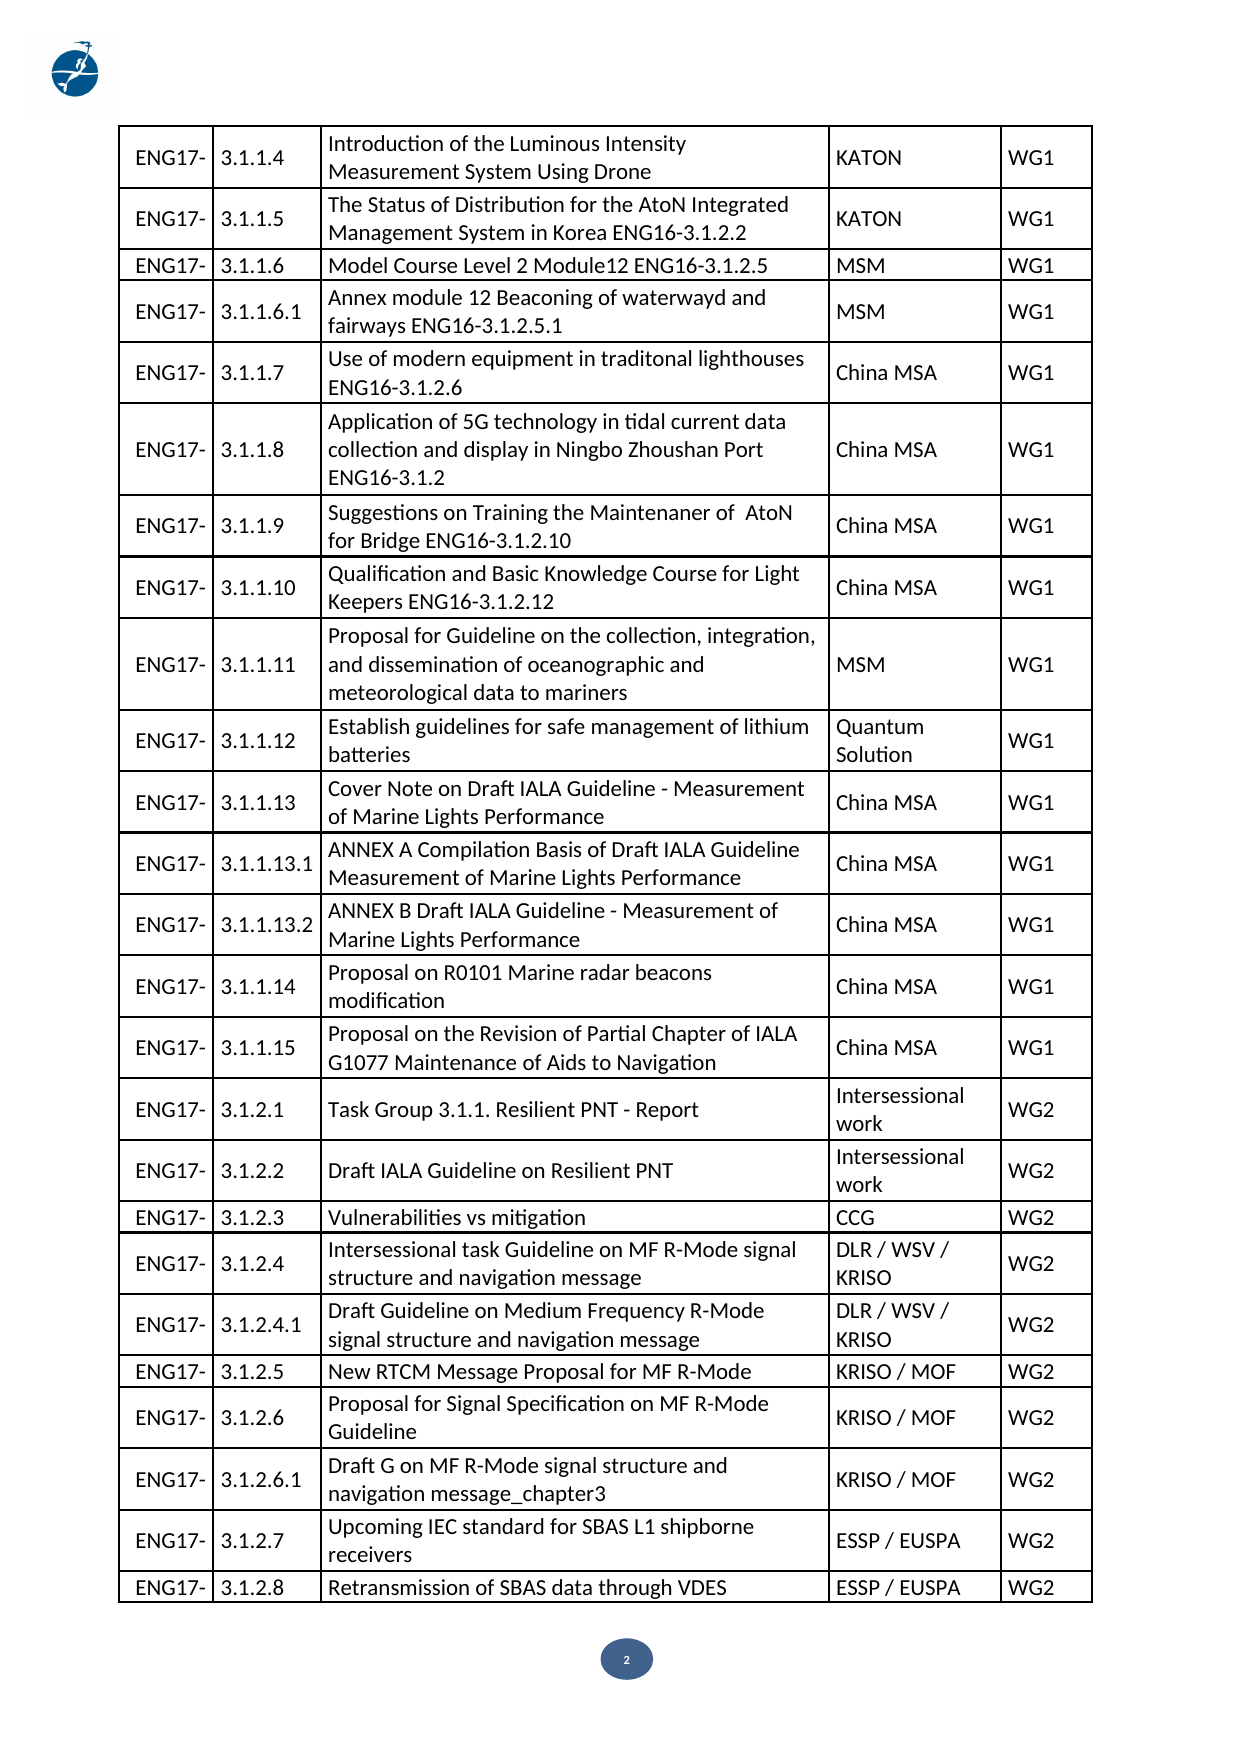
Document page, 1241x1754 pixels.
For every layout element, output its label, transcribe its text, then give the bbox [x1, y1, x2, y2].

table_cell Introduction of the Luminous Intensity Measurement System Using Drone [322, 127, 828, 187]
table_cell Retransmission of SBAS data through VDES [322, 1572, 828, 1601]
table_cell Model Course Level 2 Module12 ENG16-3.1.2.5 [322, 250, 828, 279]
table_cell ENG17- [120, 558, 212, 617]
table_cell 3.1.1.7 [214, 343, 320, 402]
table_cell ENG17- [120, 281, 212, 341]
table_cell ENG17- [120, 1449, 212, 1508]
table_cell 3.1.1.8 [214, 404, 320, 494]
table_cell ENG17- [120, 1234, 212, 1293]
table_cell 3.1.1.14 [214, 956, 320, 1016]
table_cell 3.1.2.6.1 [214, 1449, 320, 1508]
table_cell 3.1.2.8 [214, 1572, 320, 1601]
table_cell Intersessional work [830, 1079, 1000, 1139]
table_cell WG1 [1002, 189, 1091, 248]
table_cell WG2 [1002, 1295, 1091, 1354]
table_cell WG1 [1002, 711, 1091, 770]
table_cell WG1 [1002, 127, 1091, 187]
table_cell ANNEX B Draft IALA Guideline - Measurement of Marine Lights Performance [322, 895, 828, 954]
table_cell 3.1.2.3 [214, 1202, 320, 1231]
table_cell ENG17- [120, 343, 212, 402]
table_cell Upcoming IEC standard for SBAS L1 shipborne receivers [322, 1511, 828, 1570]
table_cell ENG17- [120, 250, 212, 279]
table_cell Draft IALA Guideline on Resilient PNT [322, 1141, 828, 1200]
table_cell Proposal on R0101 Marine radar beacons modification [322, 956, 828, 1016]
table_cell WG2 [1002, 1572, 1091, 1601]
table_cell 3.1.1.13.1 [214, 834, 320, 893]
table_cell 3.1.2.2 [214, 1141, 320, 1200]
table_cell Suggestions on Training the Maintenaner of AtoN for Bridge ENG16-3.1.2.10 [322, 496, 828, 555]
table_cell WG1 [1002, 281, 1091, 341]
table_cell ENG17- [120, 1295, 212, 1354]
table_cell DLR / WSV / KRISO [830, 1234, 1000, 1293]
table_cell WG1 [1002, 1018, 1091, 1077]
table_cell 3.1.1.10 [214, 558, 320, 617]
table_cell WG1 [1002, 496, 1091, 555]
table_cell 3.1.1.12 [214, 711, 320, 770]
table_cell KRISO / MOF [830, 1388, 1000, 1447]
table_cell China MSA [830, 834, 1000, 893]
table_cell ENG17- [120, 1018, 212, 1077]
table_cell ENG17- [120, 1511, 212, 1570]
table_cell WG1 [1002, 772, 1091, 831]
table_cell CCG [830, 1202, 1000, 1231]
table_cell China MSA [830, 956, 1000, 1016]
table_cell 3.1.1.9 [214, 496, 320, 555]
table_cell WG1 [1002, 558, 1091, 617]
table_cell ENG17- [120, 496, 212, 555]
table_cell 3.1.2.1 [214, 1079, 320, 1139]
table_cell DLR / WSV / KRISO [830, 1295, 1000, 1354]
table_cell Draft G on MF R-Mode signal structure and navigation message_chapter3 [322, 1449, 828, 1508]
table_cell Intersessional task Guideline on MF R-Mode signal structure and navigation message [322, 1234, 828, 1293]
table_cell KATON [830, 189, 1000, 248]
table_cell WG2 [1002, 1449, 1091, 1508]
table_cell WG1 [1002, 834, 1091, 893]
table_cell 3.1.2.7 [214, 1511, 320, 1570]
table_cell Proposal for Signal Specification on MF R-Mode Guideline [322, 1388, 828, 1447]
table_cell WG2 [1002, 1079, 1091, 1139]
table_cell WG2 [1002, 1356, 1091, 1386]
table_cell China MSA [830, 895, 1000, 954]
table_cell Application of 5G technology in tidal current data collection and display in Ningbo Zhoushan Port ENG16-3.1.2 [322, 404, 828, 494]
table_cell WG2 [1002, 1234, 1091, 1293]
table_cell 3.1.2.4.1 [214, 1295, 320, 1354]
table_cell The Status of Distribution for the AtoN Integrated Management System in Korea ENG16-3.1.2.2 [322, 189, 828, 248]
picture [29, 33, 118, 121]
table_cell Intersessional work [830, 1141, 1000, 1200]
table_cell ENG17- [120, 956, 212, 1016]
table_cell ENG17- [120, 1141, 212, 1200]
table_cell KRISO / MOF [830, 1356, 1000, 1386]
table_cell ENG17- [120, 895, 212, 954]
table_cell ENG17- [120, 772, 212, 831]
table_cell Establish guidelines for safe management of lithium batteries [322, 711, 828, 770]
table_cell ENG17- [120, 1388, 212, 1447]
table_cell 3.1.1.5 [214, 189, 320, 248]
table_cell WG1 [1002, 404, 1091, 494]
table_cell MSM [830, 619, 1000, 708]
table_cell 3.1.1.4 [214, 127, 320, 187]
table_cell Task Group 3.1.1. Resilient PNT - Report [322, 1079, 828, 1139]
table_cell ENG17- [120, 711, 212, 770]
table_cell WG2 [1002, 1511, 1091, 1570]
table_cell China MSA [830, 343, 1000, 402]
table_cell WG2 [1002, 1388, 1091, 1447]
table_cell 3.1.2.4 [214, 1234, 320, 1293]
table_cell China MSA [830, 496, 1000, 555]
table_cell 3.1.1.11 [214, 619, 320, 708]
table_cell ENG17- [120, 189, 212, 248]
table_cell MSM [830, 281, 1000, 341]
table_cell Quantum Solution [830, 711, 1000, 770]
table_cell KATON [830, 127, 1000, 187]
table_cell China MSA [830, 772, 1000, 831]
table_cell 3.1.2.5 [214, 1356, 320, 1386]
table_cell 3.1.1.13.2 [214, 895, 320, 954]
table_cell WG1 [1002, 250, 1091, 279]
table_cell WG2 [1002, 1141, 1091, 1200]
table_cell 3.1.1.13 [214, 772, 320, 831]
table_cell Draft Guideline on Medium Frequency R-Mode signal structure and navigation message [322, 1295, 828, 1354]
table_cell WG2 [1002, 1202, 1091, 1231]
table_cell ENG17- [120, 1572, 212, 1601]
table_cell KRISO / MOF [830, 1449, 1000, 1508]
table_cell Cover Note on Draft IALA Guideline - Measurement of Marine Lights Performance [322, 772, 828, 831]
table_cell Qualification and Basic Knowledge Course for Light Keepers ENG16-3.1.2.12 [322, 558, 828, 617]
table_cell China MSA [830, 404, 1000, 494]
table_cell ENG17- [120, 1356, 212, 1386]
table_cell Vulnerabilities vs mitigation [322, 1202, 828, 1231]
table_cell Proposal on the Revision of Partial Chapter of IALA G1077 Maintenance of Aids to Navigation [322, 1018, 828, 1077]
table_cell 3.1.1.6.1 [214, 281, 320, 341]
table_cell New RTCM Message Proposal for MF R-Mode [322, 1356, 828, 1386]
table_cell Proposal for Guideline on the collection, integration, and dissemination of oceanographic and meteorological data to mariners [322, 619, 828, 708]
table_cell ESSP / EUSPA [830, 1511, 1000, 1570]
table_cell 3.1.1.6 [214, 250, 320, 279]
table_cell WG1 [1002, 619, 1091, 708]
table_cell ENG17- [120, 619, 212, 708]
table_cell Use of modern equipment in traditonal lighthouses ENG16-3.1.2.6 [322, 343, 828, 402]
table_cell 3.1.2.6 [214, 1388, 320, 1447]
table_cell MSM [830, 250, 1000, 279]
table_cell Annex module 12 Beaconing of waterwayd and fairways ENG16-3.1.2.5.1 [322, 281, 828, 341]
table_cell ENG17- [120, 1079, 212, 1139]
table_cell ANNEX A Compilation Basis of Draft IALA Guideline Measurement of Marine Lights Performance [322, 834, 828, 893]
table_cell China MSA [830, 558, 1000, 617]
table_cell 3.1.1.15 [214, 1018, 320, 1077]
table_cell ENG17- [120, 127, 212, 187]
table_cell ENG17- [120, 1202, 212, 1231]
table_cell ENG17- [120, 834, 212, 893]
table_cell WG1 [1002, 343, 1091, 402]
table_cell ENG17- [120, 404, 212, 494]
table_cell WG1 [1002, 956, 1091, 1016]
table_cell WG1 [1002, 895, 1091, 954]
table_cell ESSP / EUSPA [830, 1572, 1000, 1601]
table_cell China MSA [830, 1018, 1000, 1077]
